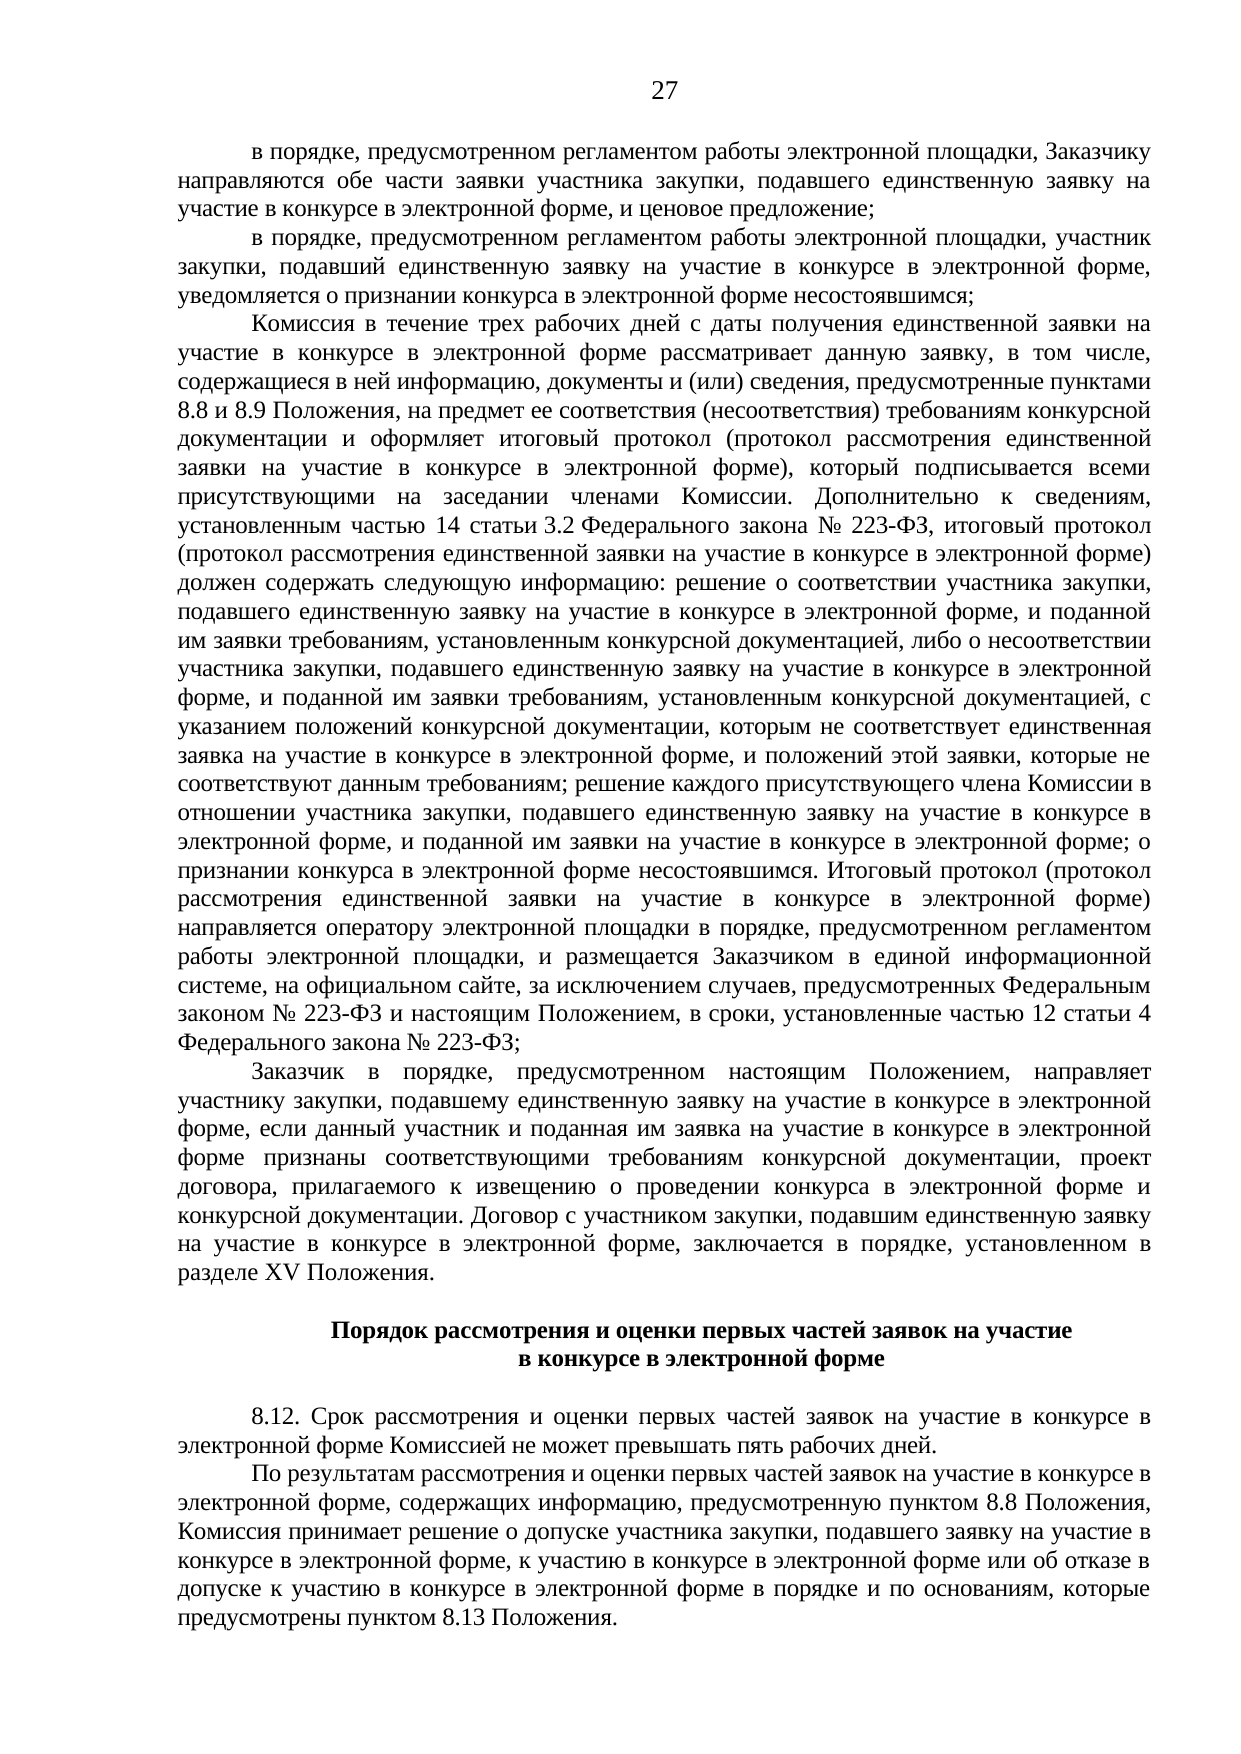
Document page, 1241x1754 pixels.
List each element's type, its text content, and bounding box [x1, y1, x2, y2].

text 8.12. Срок рассмотрения и оценки первых частей заявок на участие в конкурсе в электронной форме Комиссией не может превышать пять рабочих дней. [177, 1401, 1152, 1458]
text в порядке, предусмотренном регламентом работы электронной площадки, Заказчику направляются обе части заявки участника закупки, подавшего единственную заявку на участие в конкурсе в электронной форме, и ценовое предложение; [177, 136, 1152, 222]
text в конкурсе в электронной форме [177, 1343, 1152, 1372]
text Заказчик в порядке, предусмотренном настоящим Положением, направляет участнику закупки, подавшему единственную заявку на участие в конкурсе в электронной форме, если данный участник и поданная им заявка на участие в конкурсе в электронной форме признаны соответствующими требованиям конкурсной документации, проект договора, прилагаемого к извещению о проведении конкурса в электронной форме и конкурсной документации. Договор с участником закупки, подавшим единственную заявку на участие в конкурсе в электронной форме, заключается в порядке, установленном в разделе XV Положения. [177, 1056, 1152, 1286]
text Комиссия в течение трех рабочих дней с даты получения единственной заявки на участие в конкурсе в электронной форме рассматривает данную заявку, в том числе, содержащиеся в ней информацию, документы и (или) сведения, предусмотренные пунктами 8.8 и 8.9 Положения, на предмет ее соответствия (несоответствия) требованиям конкурсной документации и оформляет итоговый протокол (протокол рассмотрения единственной заявки на участие в конкурсе в электронной форме), который подписывается всеми присутствующими на заседании членами Комиссии. Дополнительно к сведениям, установленным частью 14 статьи 3.2 Федерального закона № 223-ФЗ, итоговый протокол (протокол рассмотрения единственной заявки на участие в конкурсе в электронной форме) должен содержать следующую информацию: решение о соответствии участника закупки, подавшего единственную заявку на участие в конкурсе в электронной форме, и поданной им заявки требованиям, установленным конкурсной документацией, либо о несоответствии участника закупки, подавшего единственную заявку на участие в конкурсе в электронной форме, и поданной им заявки требованиям, установленным конкурсной документацией, с указанием положений конкурсной документации, которым не соответствует единственная заявка на участие в конкурсе в электронной форме, и положений этой заявки, которые не соответствуют данным требованиям; решение каждого присутствующего члена Комиссии в отношении участника закупки, подавшего единственную заявку на участие в конкурсе в электронной форме, и поданной им заявки на участие в конкурсе в электронной форме; о признании конкурса в электронной форме несостоявшимся. Итоговый протокол (протокол рассмотрения единственной заявки на участие в конкурсе в электронной форме) направляется оператору электронной площадки в порядке, предусмотренном регламентом работы электронной площадки, и размещается Заказчиком в единой информационной системе, на официальном сайте, за исключением случаев, предусмотренных Федеральным законом № 223-ФЗ и настоящим Положением, в сроки, установленные частью 12 статьи 4 Федерального закона № 223-ФЗ; [177, 308, 1152, 1056]
text Порядок рассмотрения и оценки первых частей заявок на участие [177, 1315, 1152, 1343]
text По результатам рассмотрения и оценки первых частей заявок на участие в конкурсе в электронной форме, содержащих информацию, предусмотренную пунктом 8.8 Положения, Комиссия принимает решение о допуске участника закупки, подавшего заявку на участие в конкурсе в электронной форме, к участию в конкурсе в электронной форме или об отказе в допуске к участию в конкурсе в электронной форме в порядке и по основаниям, которые предусмотрены пунктом 8.13 Положения. [177, 1458, 1152, 1631]
text в порядке, предусмотренном регламентом работы электронной площадки, участник закупки, подавший единственную заявку на участие в конкурсе в электронной форме, уведомляется о признании конкурса в электронной форме несостоявшимся; [177, 222, 1152, 308]
